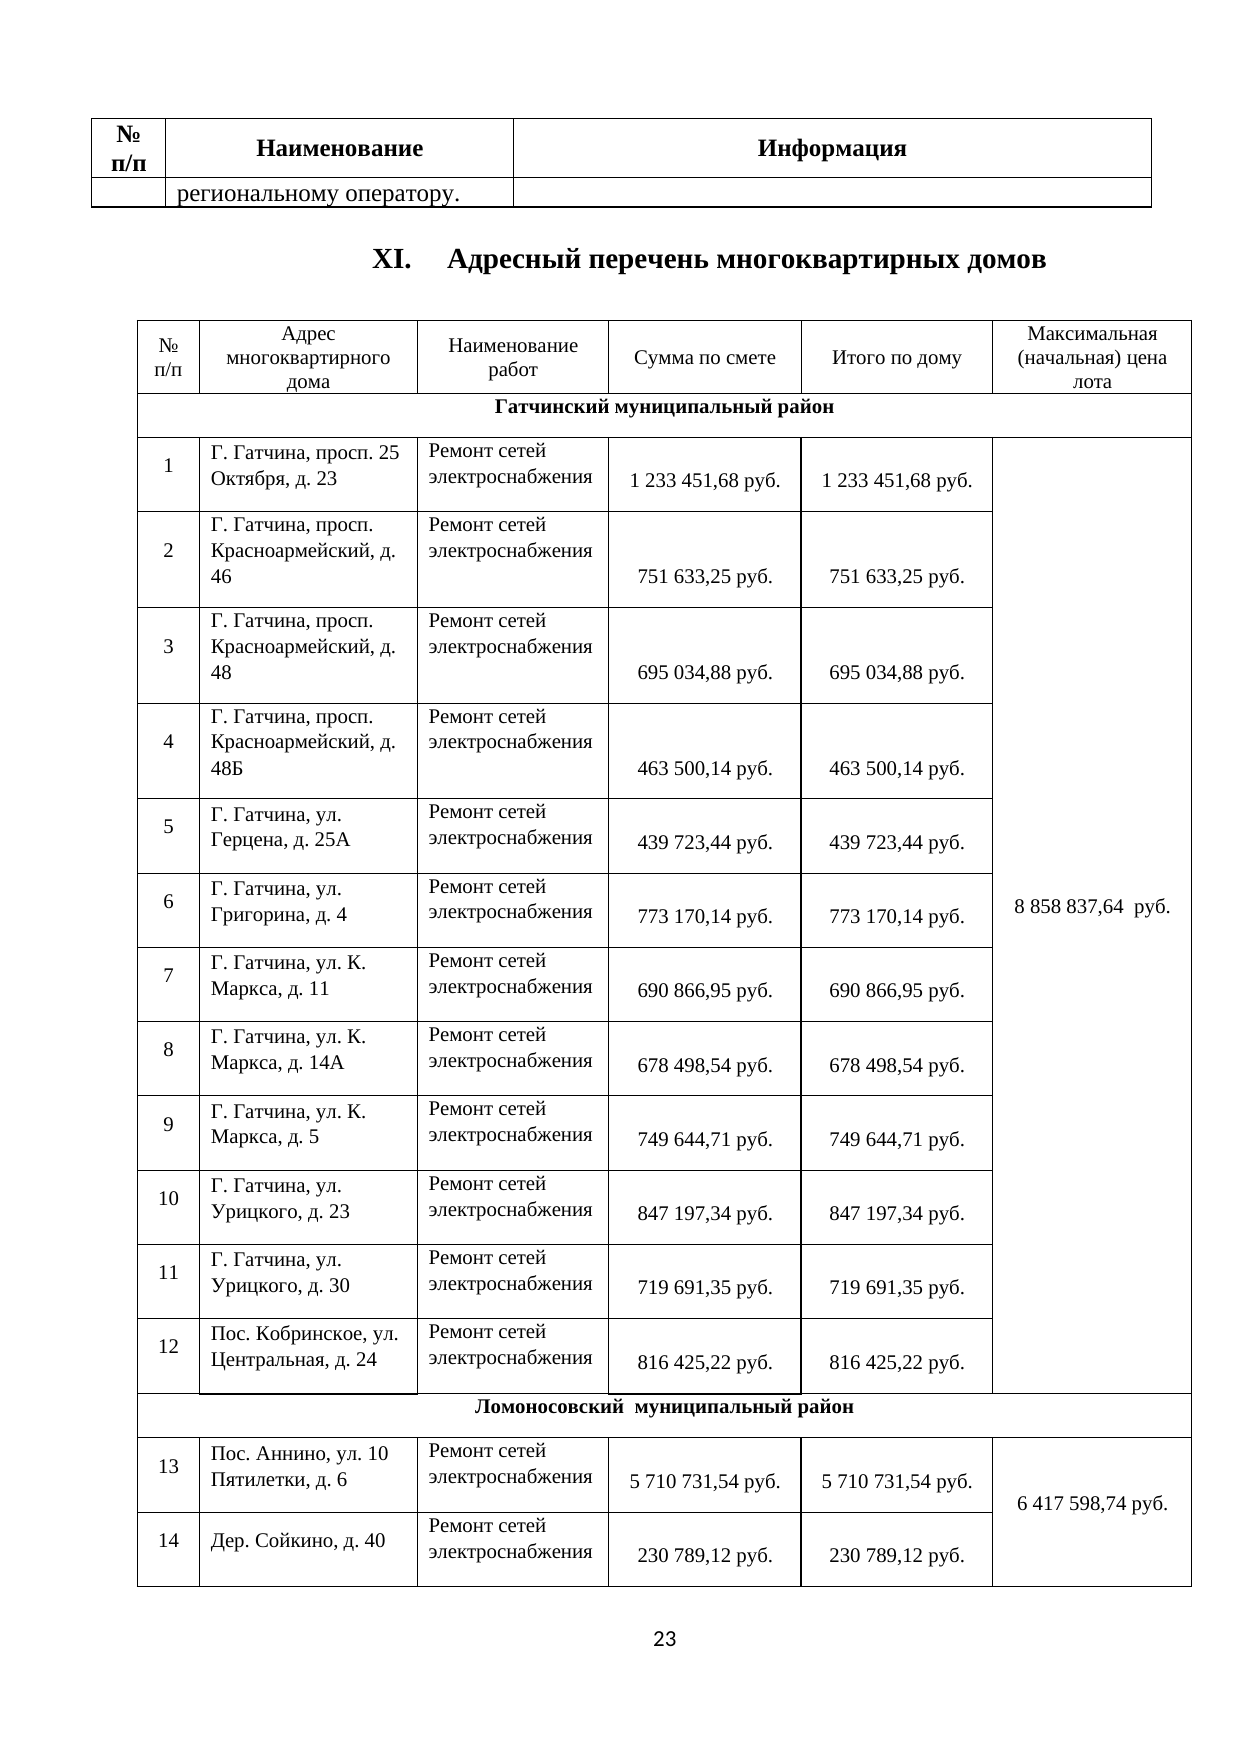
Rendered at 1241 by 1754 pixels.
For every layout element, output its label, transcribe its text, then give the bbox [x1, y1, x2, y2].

table_header Наименование работ [418, 321, 608, 393]
table_cell Ремонт сетей электроснабжения [418, 608, 608, 702]
table_cell 14 [138, 1513, 199, 1586]
table_cell Г. Гатчина, просп. Красноармейский, д. 48 [200, 608, 417, 702]
table_cell Г. Гатчина, просп. Красноармейский, д. 48Б [200, 704, 417, 798]
table_header Итого по дому [802, 321, 992, 393]
table_cell 695 034,88 руб. [609, 608, 800, 702]
table_cell Ремонт сетей электроснабжения [418, 1171, 608, 1244]
table_header Наименование [166, 119, 513, 177]
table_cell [166, 178, 513, 206]
table_cell 5 [138, 799, 199, 872]
table_cell 10 [138, 1171, 199, 1244]
table_cell 690 866,95 руб. [609, 948, 800, 1021]
table_cell Г. Гатчина, ул. Урицкого, д. 30 [200, 1245, 417, 1318]
table_header Адрес многоквартирного дома [200, 321, 417, 393]
table_cell Ремонт сетей электроснабжения [418, 1438, 608, 1512]
table_cell 773 170,14 руб. [609, 874, 800, 947]
table_cell Дер. Сойкино, д. 40 [200, 1513, 417, 1586]
table_cell Гатчинский муниципальный район [138, 394, 1191, 437]
table_header № п/п [92, 119, 165, 177]
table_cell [418, 1513, 608, 1586]
table_cell 5 710 731,54 руб. [609, 1438, 800, 1512]
table_cell Ремонт сетей электроснабжения [418, 1245, 608, 1318]
table_cell 773 170,14 руб. [802, 874, 992, 947]
table_cell 1 233 451,68 руб. [802, 438, 992, 511]
table_cell 9 [138, 1096, 199, 1169]
table_cell Пос. Кобринское, ул. Центральная, д. 24 [200, 1319, 417, 1392]
table_cell 816 425,22 руб. [802, 1319, 992, 1392]
table_cell Ремонт сетей электроснабжения [418, 874, 608, 947]
table_cell Г. Гатчина, ул. Герцена, д. 25А [200, 799, 417, 872]
table_cell 749 644,71 руб. [609, 1096, 800, 1169]
table_cell 847 197,34 руб. [802, 1171, 992, 1244]
table_header Информация [514, 119, 1151, 177]
table_cell Ремонт сетей электроснабжения [418, 1022, 608, 1095]
table_cell 463 500,14 руб. [609, 704, 800, 798]
table_cell 13 [138, 1438, 199, 1512]
table_cell Г. Гатчина, просп. 25 Октября, д. 23 [200, 438, 417, 511]
table_cell Ремонт сетей электроснабжения [418, 1096, 608, 1169]
table_cell 439 723,44 руб. [609, 799, 800, 872]
table_cell 719 691,35 руб. [802, 1245, 992, 1318]
table_cell 26 [92, 178, 165, 206]
table_cell 678 498,54 руб. [609, 1022, 800, 1095]
table_cell 12 [138, 1319, 199, 1392]
table_cell 3 [138, 608, 199, 702]
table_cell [514, 178, 1151, 206]
table_cell 439 723,44 руб. [802, 799, 992, 872]
list Адресный перечень многоквартирных домов [267, 241, 1152, 274]
table_cell 749 644,71 руб. [802, 1096, 992, 1169]
table_cell 11 [138, 1245, 199, 1318]
table_header Максимальная (начальная) цена лота [993, 321, 1191, 393]
table_cell 6 417 598,74 руб. [993, 1438, 1191, 1586]
table_header Сумма по смете [609, 321, 801, 393]
table_cell Г. Гатчина, ул. К. Маркса, д. 11 [200, 948, 417, 1021]
table_cell Ломоносовский муниципальный район [138, 1394, 1191, 1437]
table_cell 7 [138, 948, 199, 1021]
table_cell 690 866,95 руб. [802, 948, 992, 1021]
table_cell Ремонт сетей электроснабжения [418, 1319, 608, 1392]
table_cell 1 [138, 438, 199, 511]
table_cell 8 [138, 1022, 199, 1095]
table_cell 2 [138, 512, 199, 607]
table_cell 1 233 451,68 руб. [609, 438, 800, 511]
table_cell Г. Гатчина, ул. К. Маркса, д. 5 [200, 1096, 417, 1169]
table_cell 816 425,22 руб. [609, 1319, 800, 1392]
table_cell 847 197,34 руб. [609, 1171, 800, 1244]
table_cell 8 858 837,64 руб. [993, 438, 1191, 1392]
table_cell Ремонт сетей электроснабжения [418, 948, 608, 1021]
table_cell Г. Гатчина, ул. Урицкого, д. 23 [200, 1171, 417, 1244]
table_cell Г. Гатчина, просп. Красноармейский, д. 46 [200, 512, 417, 607]
table_cell Г. Гатчина, ул. Григорина, д. 4 [200, 874, 417, 947]
table_cell 4 [138, 704, 199, 798]
table_cell 751 633,25 руб. [802, 512, 992, 607]
table_header № п/п [138, 321, 199, 393]
table_cell 230 789,12 руб. [802, 1513, 992, 1586]
table_cell 678 498,54 руб. [802, 1022, 992, 1095]
table_cell 463 500,14 руб. [802, 704, 992, 798]
table_cell 719 691,35 руб. [609, 1245, 800, 1318]
table_cell 230 789,12 руб. [609, 1513, 800, 1586]
table_cell 5 710 731,54 руб. [802, 1438, 992, 1512]
table_cell Ремонт сетей электроснабжения [418, 799, 608, 872]
table_cell 6 [138, 874, 199, 947]
table_cell Ремонт сетей электроснабжения [418, 704, 608, 798]
table_cell Ремонт сетей электроснабжения [418, 438, 608, 511]
table_cell Ремонт сетей электроснабжения [418, 512, 608, 607]
table_cell 751 633,25 руб. [609, 512, 800, 607]
table_cell Г. Гатчина, ул. К. Маркса, д. 14А [200, 1022, 417, 1095]
table_cell Пос. Аннино, ул. 10 Пятилетки, д. 6 [200, 1438, 417, 1512]
table_cell 695 034,88 руб. [802, 608, 992, 702]
